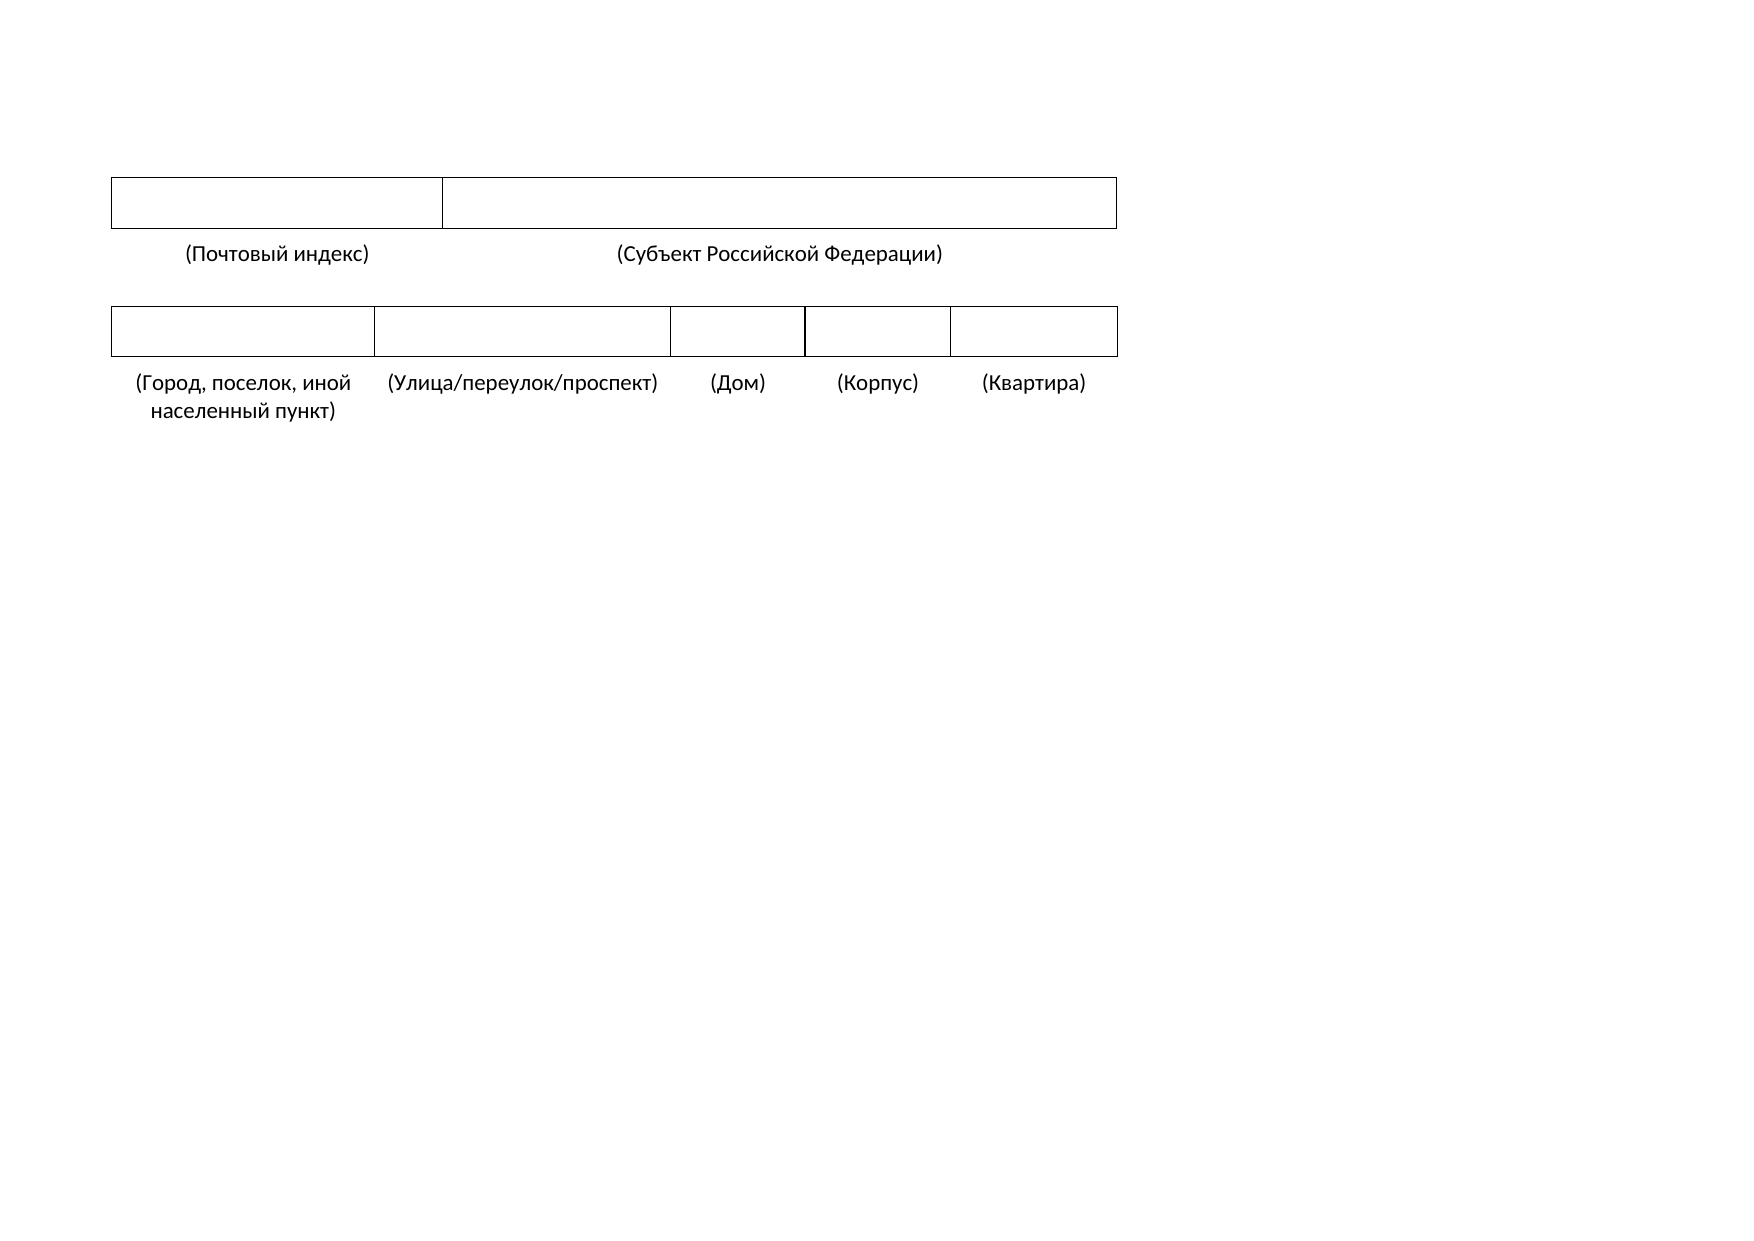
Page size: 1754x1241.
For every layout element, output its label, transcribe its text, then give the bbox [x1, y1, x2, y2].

table_header [951, 307, 1117, 356]
table_cell (Дом) [671, 357, 805, 434]
table_cell (Улица/переулок/проспект) [375, 357, 671, 434]
table_header [112, 307, 374, 356]
table_header [443, 178, 1116, 227]
table_header [806, 307, 950, 356]
table_cell (Город, поселок, иной населенный пункт) [112, 357, 375, 434]
table_cell (Квартира) [951, 357, 1117, 434]
table_header [112, 178, 442, 227]
table_header [671, 307, 804, 356]
table_header [375, 307, 670, 356]
table_cell (Субъект Российской Федерации) [443, 229, 1117, 278]
table_cell (Почтовый индекс) [112, 229, 443, 278]
table_cell (Корпус) [805, 357, 951, 434]
